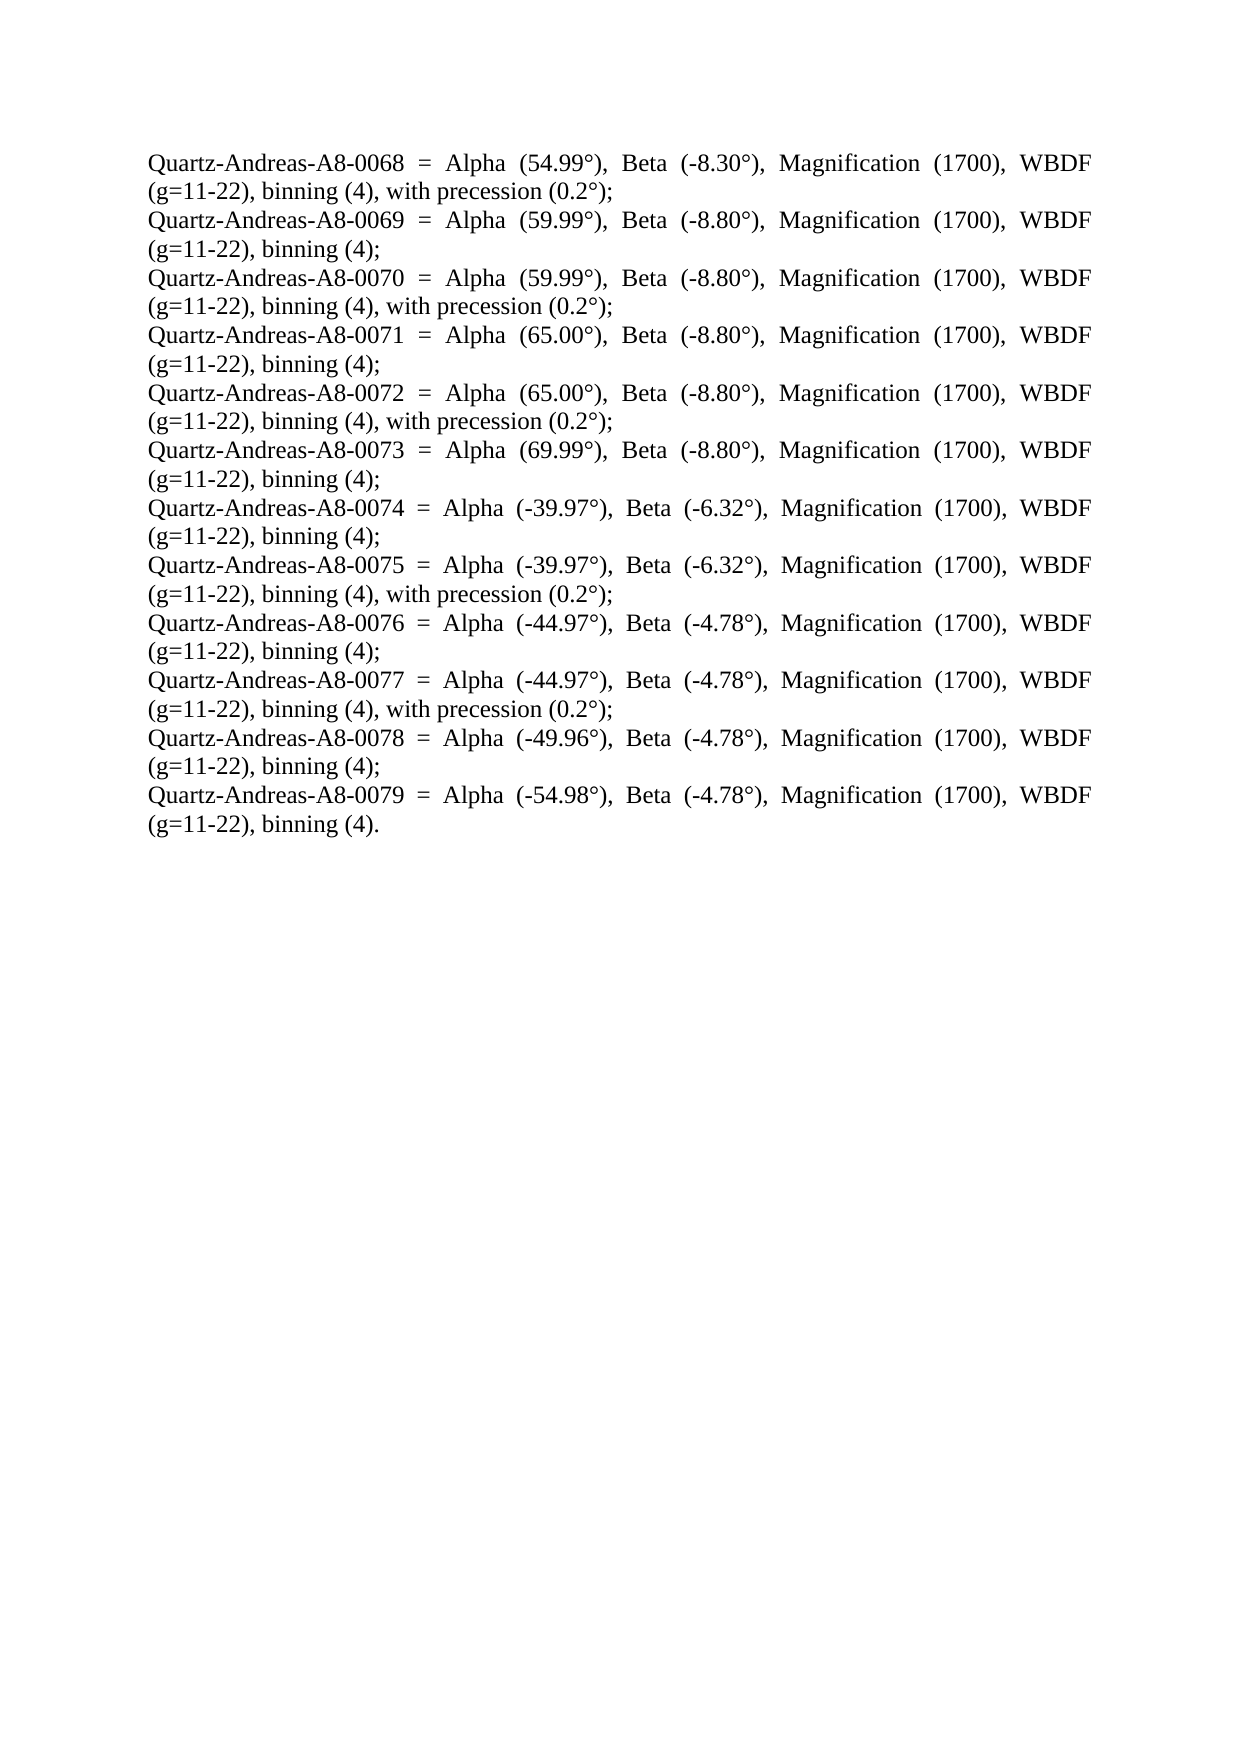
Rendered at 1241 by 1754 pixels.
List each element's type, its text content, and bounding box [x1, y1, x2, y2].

text Quartz-Andreas-A8-0075 = Alpha (-39.97°), Beta (-6.32°), Magnification (1700), WBDF (g=11-22), binning (4), with precession (0.2°); [148, 550, 1093, 608]
text Quartz-Andreas-A8-0076 = Alpha (-44.97°), Beta (-4.78°), Magnification (1700), WBDF (g=11-22), binning (4); [148, 608, 1093, 665]
text Quartz-Andreas-A8-0074 = Alpha (-39.97°), Beta (-6.32°), Magnification (1700), WBDF (g=11-22), binning (4); [148, 493, 1093, 550]
text Quartz-Andreas-A8-0069 = Alpha (59.99°), Beta (-8.80°), Magnification (1700), WBDF (g=11-22), binning (4); [148, 205, 1093, 263]
text Quartz-Andreas-A8-0072 = Alpha (65.00°), Beta (-8.80°), Magnification (1700), WBDF (g=11-22), binning (4), with precession (0.2°); [148, 378, 1093, 435]
text Quartz-Andreas-A8-0078 = Alpha (-49.96°), Beta (-4.78°), Magnification (1700), WBDF (g=11-22), binning (4); [148, 723, 1093, 780]
text Quartz-Andreas-A8-0068 = Alpha (54.99°), Beta (-8.30°), Magnification (1700), WBDF (g=11-22), binning (4), with precession (0.2°); [148, 148, 1093, 205]
text Quartz-Andreas-A8-0073 = Alpha (69.99°), Beta (-8.80°), Magnification (1700), WBDF (g=11-22), binning (4); [148, 435, 1093, 493]
text Quartz-Andreas-A8-0079 = Alpha (-54.98°), Beta (-4.78°), Magnification (1700), WBDF (g=11-22), binning (4). [148, 780, 1093, 838]
text Quartz-Andreas-A8-0077 = Alpha (-44.97°), Beta (-4.78°), Magnification (1700), WBDF (g=11-22), binning (4), with precession (0.2°); [148, 665, 1093, 723]
text Quartz-Andreas-A8-0070 = Alpha (59.99°), Beta (-8.80°), Magnification (1700), WBDF (g=11-22), binning (4), with precession (0.2°); [148, 263, 1093, 320]
text Quartz-Andreas-A8-0071 = Alpha (65.00°), Beta (-8.80°), Magnification (1700), WBDF (g=11-22), binning (4); [148, 320, 1093, 378]
